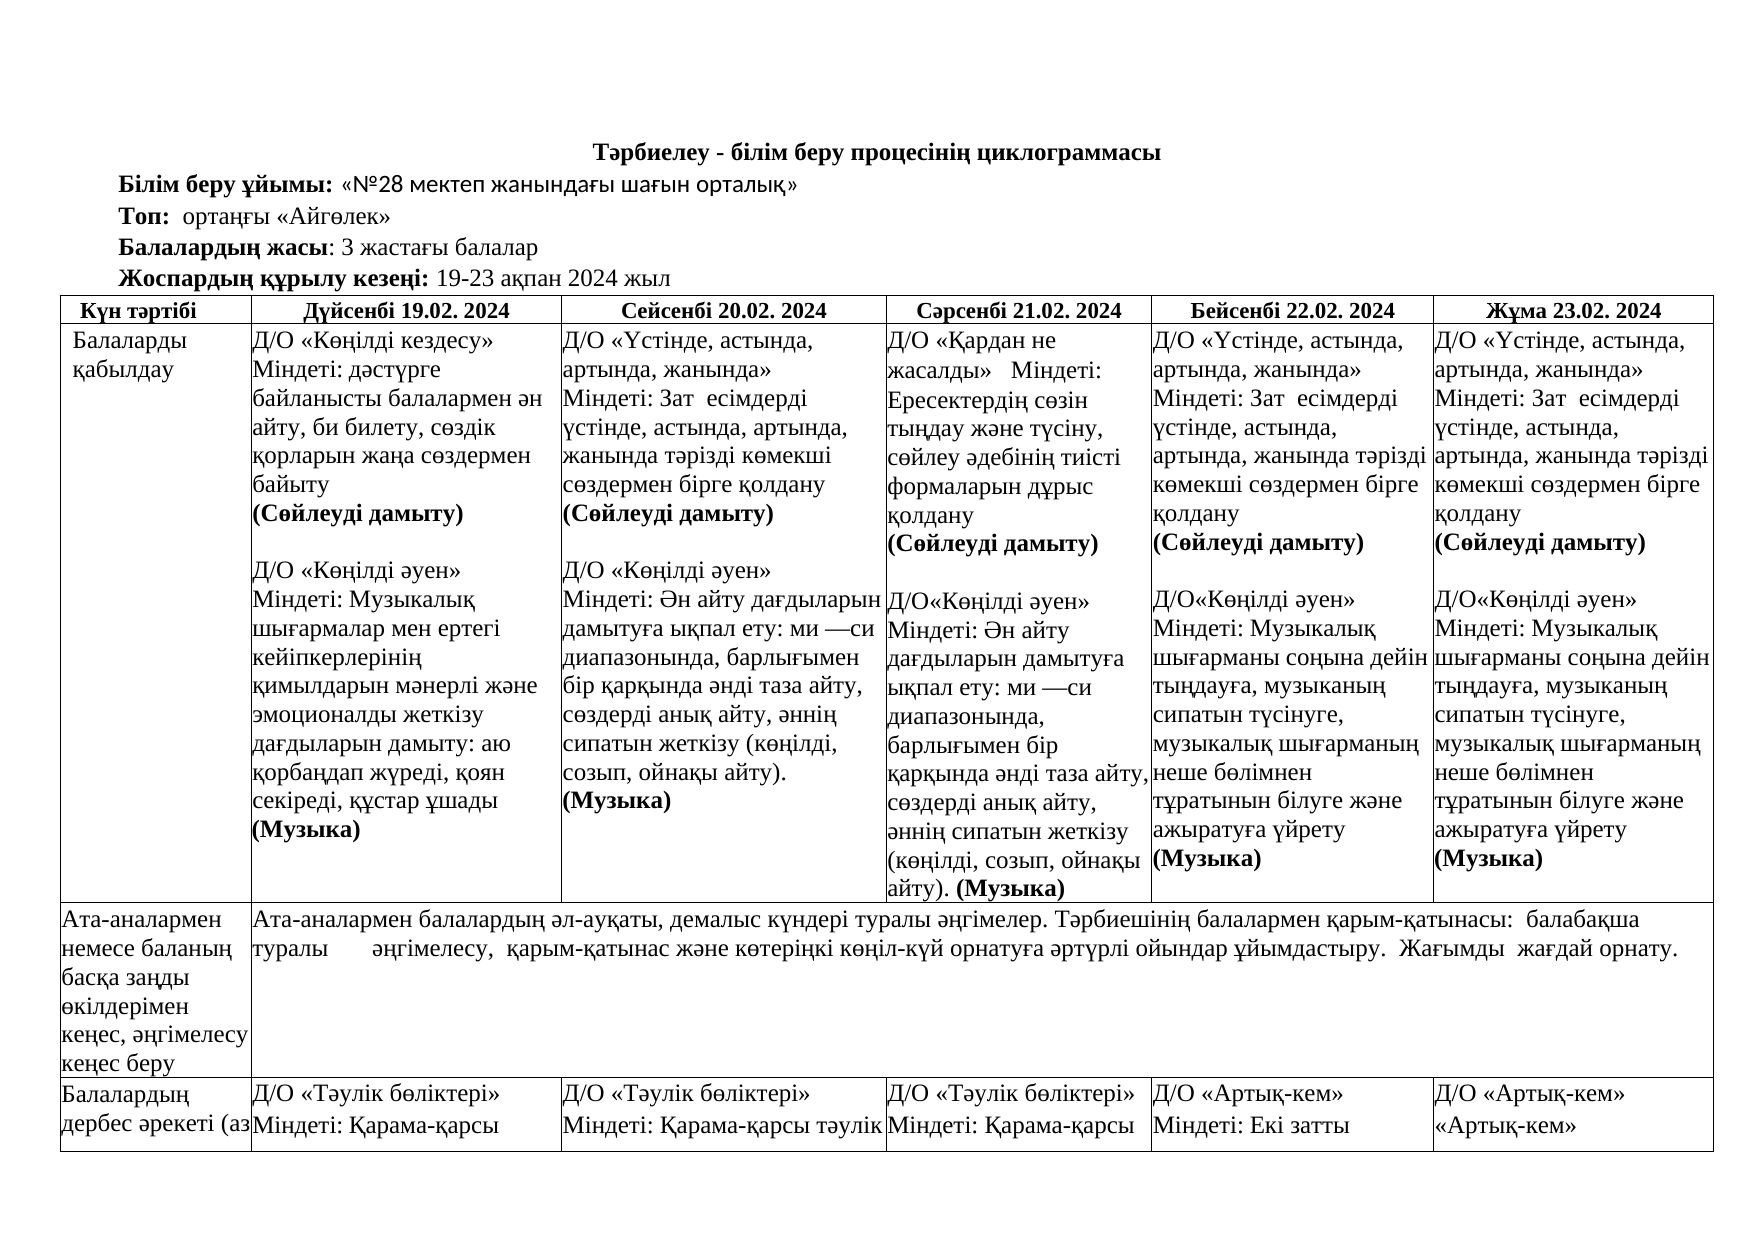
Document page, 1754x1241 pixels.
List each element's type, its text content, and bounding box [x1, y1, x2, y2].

table_cell Д/О «Үстінде, астында, артында, жанында» Міндеті: Зат есімдерді үстінде, астында, артында, жанында тәрізді көмекші сөздермен бірге қолдану (Сөйлеуді дамыту) Д/О«Көңілді әуен» Міндеті: Музыкалық шығарманы соңына дейін тыңдауға, музыканың сипатын түсінуге, музыкалық шығарманың неше бөлімнен тұратынын білуге және ажыратуға үйрету (Музыка) [1434, 324, 1713, 902]
table_cell Д/О «Үстінде, астында, артында, жанында» Міндеті: Зат есімдерді үстінде, астында, артында, жанында тәрізді көмекші сөздермен бірге қолдану (Сөйлеуді дамыту) Д/О«Көңілді әуен» Міндеті: Музыкалық шығарманы соңына дейін тыңдауға, музыканың сипатын түсінуге, музыкалық шығарманың неше бөлімнен тұратынын білуге және ажыратуға үйрету (Музыка) [1152, 324, 1433, 902]
table_cell Ата-аналармен балалардың әл-ауқаты, демалыс күндері туралы әңгімелер. Тәрбиешінің балалармен қарым-қатынасы: балабақша туралы әңгімелесу, қарым-қатынас және көтеріңкі көңіл-күй орнатуға әртүрлі ойындар ұйымдастыру. Жағымды жағдай орнату. [252, 903, 1713, 1077]
table_header Сейсенбі 20.02. 2024 [562, 296, 886, 323]
table_cell Д/О «Көңілді кездесу» Міндеті: дәстүрге байланысты балалармен ән айту, би билету, сөздік қорларын жаңа сөздермен байыту (Сөйлеуді дамыту) Д/О «Көңілді әуен» Міндеті: Музыкалық шығармалар мен ертегі кейіпкерлерінің қимылдарын мәнерлі және эмоционалды жеткізу дағдыларын дамыту: аю қорбаңдап жүреді, қоян секіреді, құстар ұшады (Музыка) [252, 324, 561, 902]
text Тәрбиелеу - білім беру процесінің циклограммасы [118, 137, 1636, 166]
table_header Дүйсенбі 19.02. 2024 [252, 296, 561, 323]
table_cell Д/О «Қардан не жасалды» Міндеті: Ересектердің сөзін тыңдау және түсіну, сөйлеу әдебінің тиісті формаларын дұрыс қолдану (Сөйлеуді дамыту) Д/О«Көңілді әуен» Міндеті: Ән айту дағдыларын дамытуға ықпал ету: ми —си диапазонында, барлығымен бір қарқында әнді таза айту, сөздерді анық айту, әннің сипатын жеткізу (көңілді, созып, ойнақы айту). (Музыка) [887, 324, 1151, 902]
text Балалардың жасы: 3 жастағы балалар [118, 232, 1636, 261]
table_cell Д/О «Үстінде, астында, артында, жанында» Міндеті: Зат есімдерді үстінде, астында, артында, жанында тәрізді көмекші сөздермен бірге қолдану (Сөйлеуді дамыту) Д/О «Көңілді әуен» Міндеті: Ән айту дағдыларын дамытуға ықпал ету: ми —си диапазонында, барлығымен бір қарқында әнді таза айту, сөздерді анық айту, әннің сипатын жеткізу (көңілді, созып, ойнақы айту). (Музыка) [562, 324, 886, 902]
table_header Сәрсенбі 21.02. 2024 [887, 296, 1151, 323]
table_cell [252, 1078, 561, 1151]
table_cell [61, 1078, 251, 1151]
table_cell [1434, 1078, 1713, 1151]
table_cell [887, 1078, 1151, 1151]
table_header Күн тәртібі [61, 296, 251, 323]
table_header Жұма 23.02. 2024 [1434, 296, 1713, 323]
text Топ: ортаңғы «Айгөлек» [118, 201, 1636, 230]
text Жоспардың құрылу кезеңі: 19-23 ақпан 2024 жыл [118, 263, 1636, 292]
text Білім беру ұйымы: «№28 мектеп жанындағы шағын орталық» [118, 168, 1636, 199]
table_cell Балаларды қабылдау [61, 324, 251, 902]
table_header Бейсенбі 22.02. 2024 [1152, 296, 1433, 323]
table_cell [1152, 1078, 1433, 1151]
table_cell Ата-аналармен немесе баланың басқа заңды өкілдерімен кеңес, әңгімелесу кеңес беру [61, 903, 251, 1077]
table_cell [562, 1078, 886, 1151]
